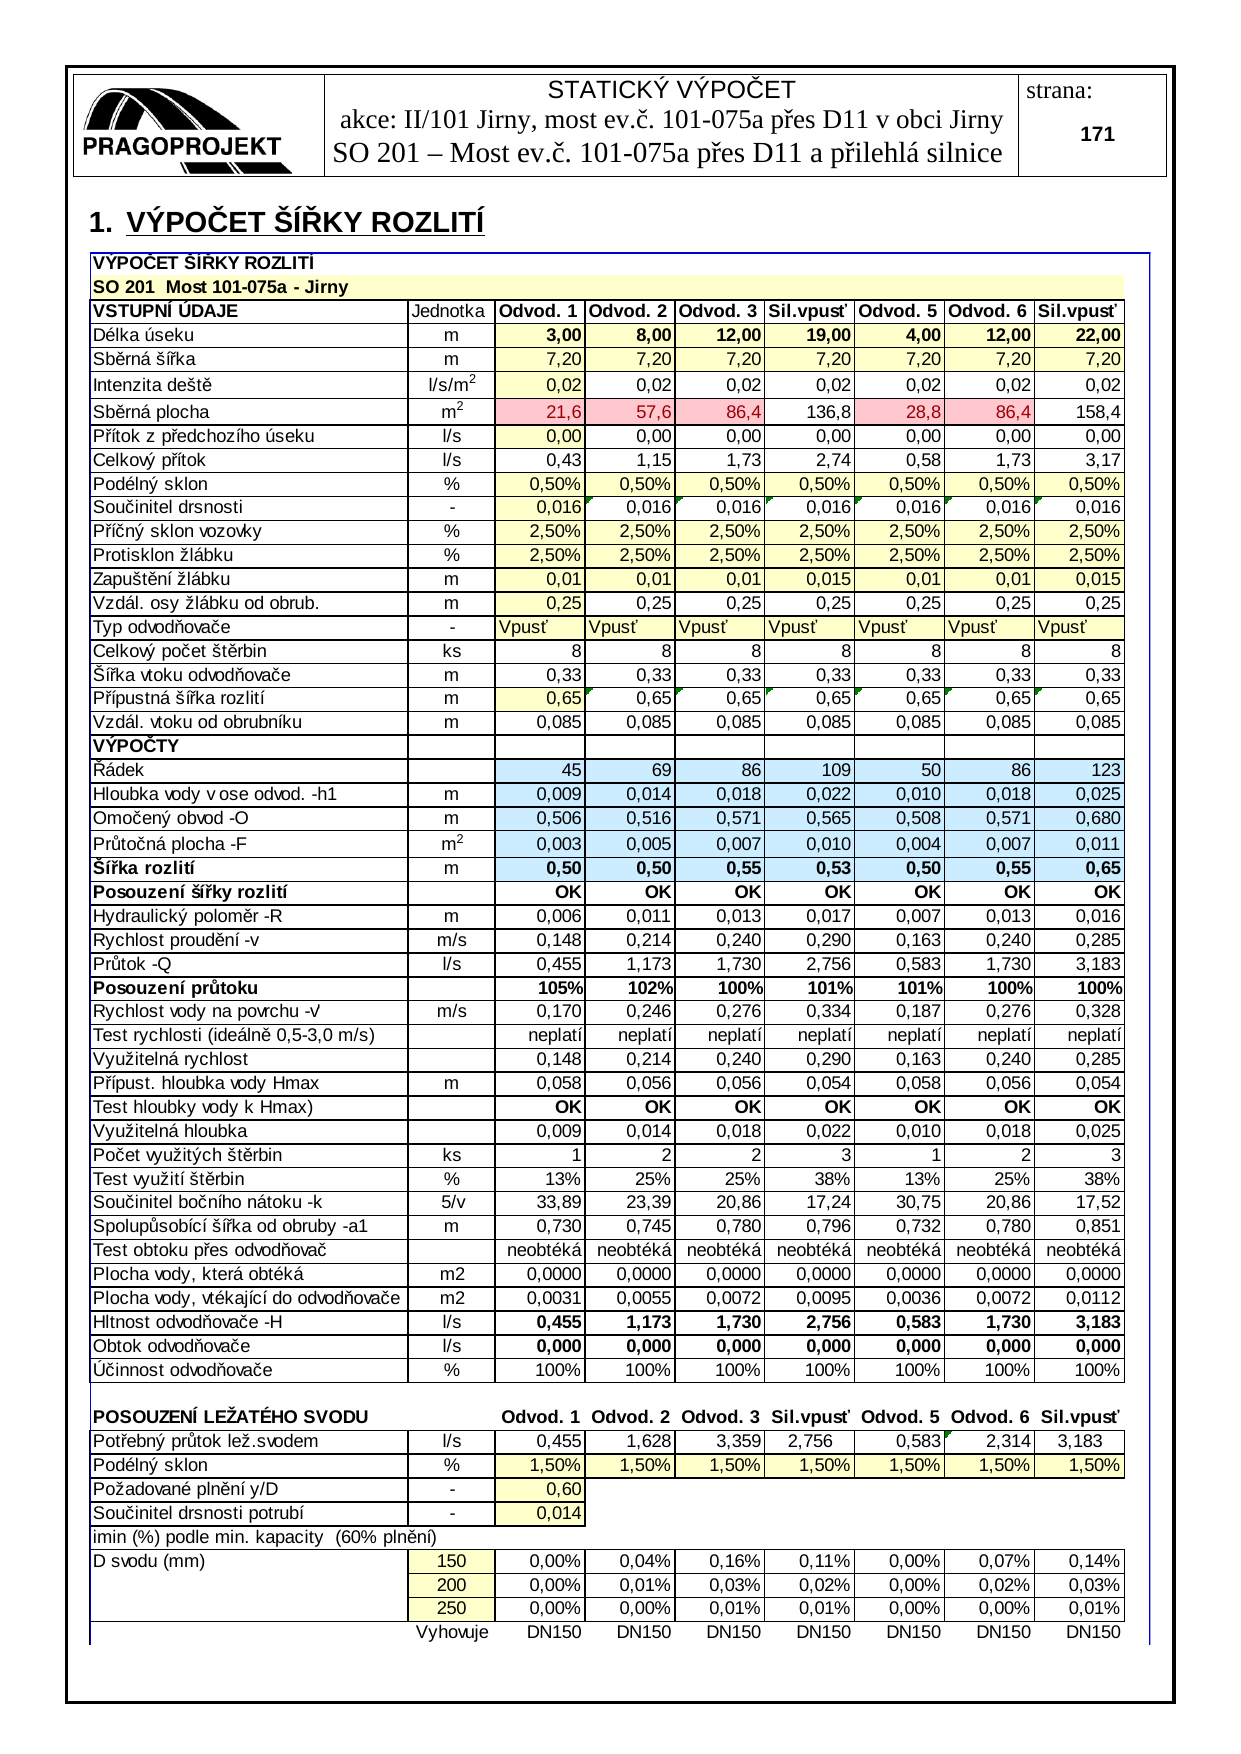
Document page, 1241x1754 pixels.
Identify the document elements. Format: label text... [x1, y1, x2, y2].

subtitle Výpočet šířky rozlití [89, 206, 1152, 239]
picture [82, 88, 293, 174]
